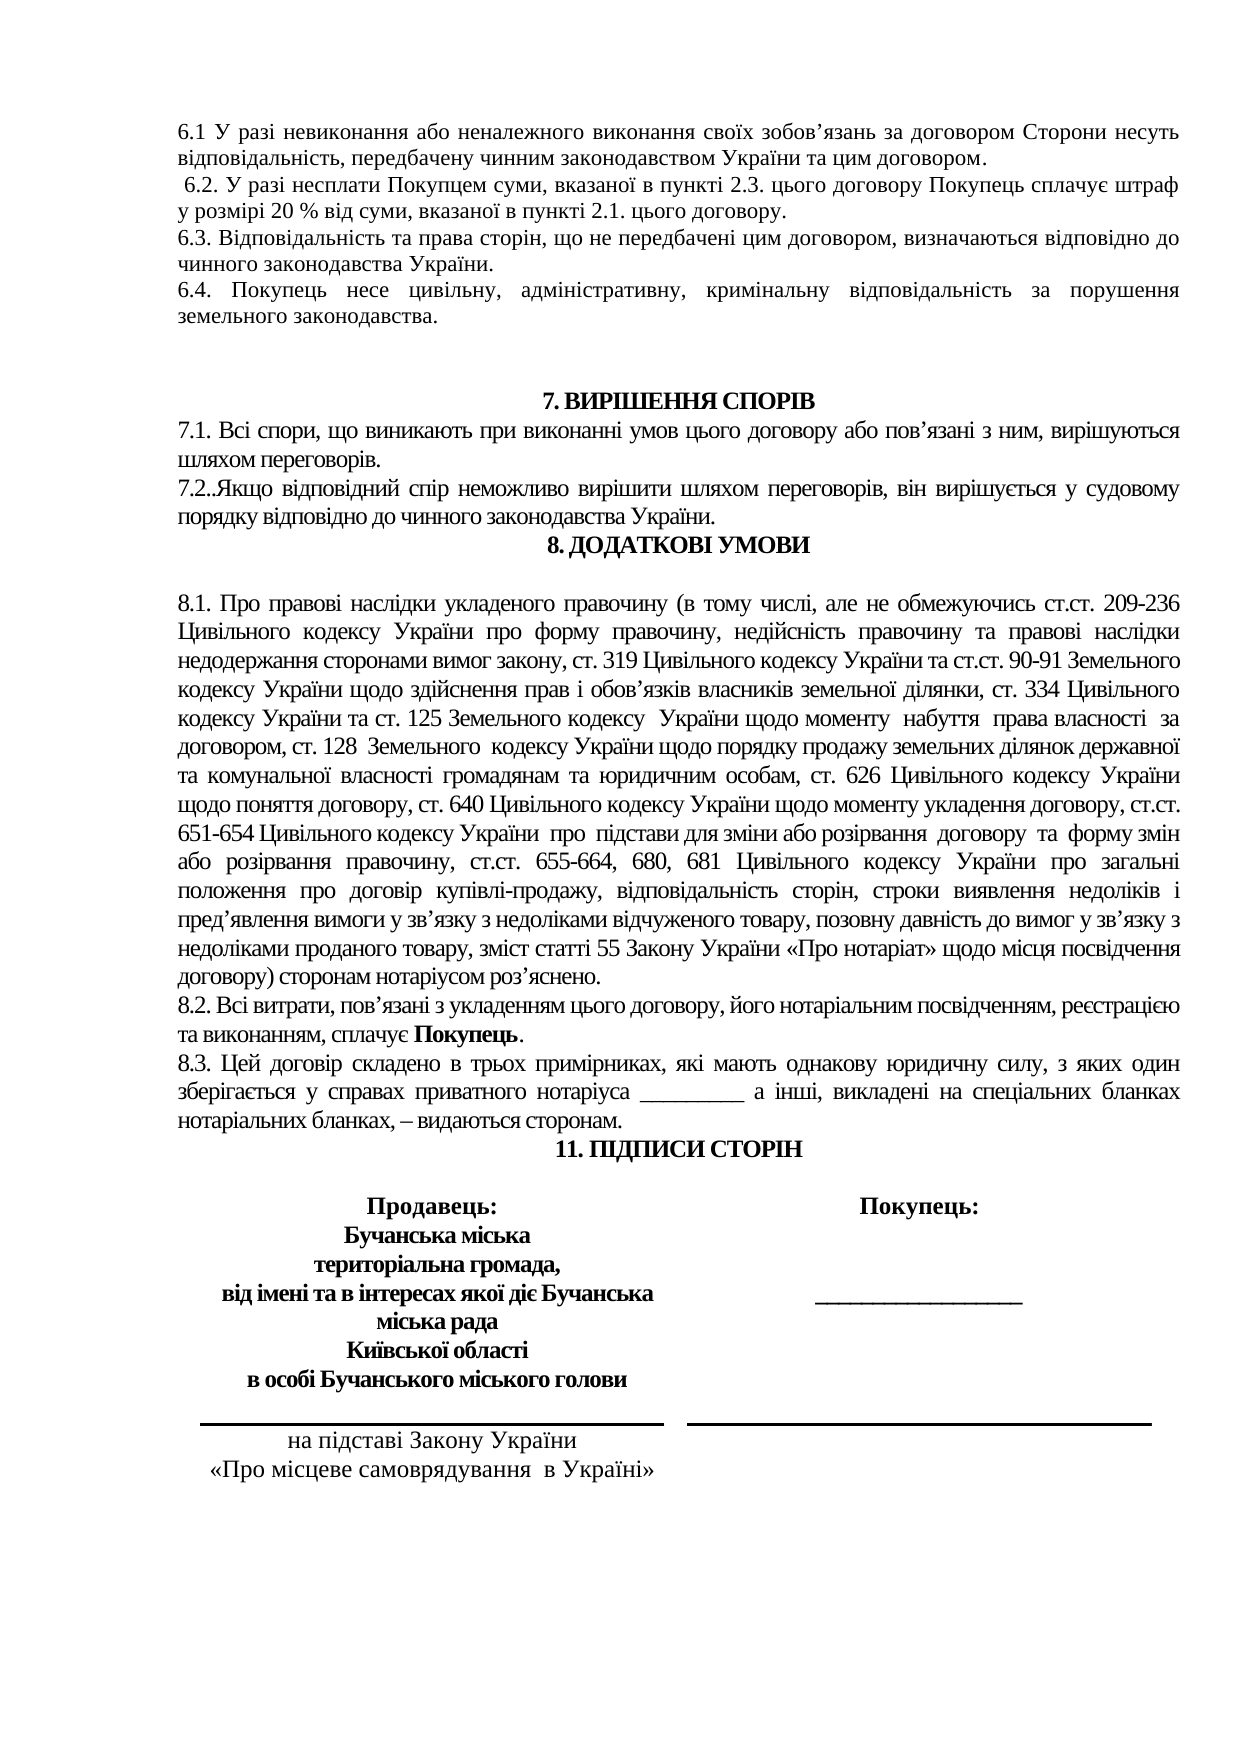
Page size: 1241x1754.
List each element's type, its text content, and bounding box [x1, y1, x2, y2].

text 6.4. Покупець несе цивільну, адміністративну, кримінальну відповідальність за порушення земельного законодавства. [177, 276, 1181, 329]
text 7.1. Всі спори, що виникають при виконанні умов цього договору або пов’язані з ним, вирішуються шляхом переговорів. [177, 415, 1181, 473]
text 8. ДОДАТКОВІ УМОВИ [177, 530, 1181, 559]
text 7. ВИРІШЕННЯ СПОРІВ [177, 386, 1181, 415]
table_header Покупець: __________________ [676, 1191, 1163, 1483]
text 11. Підписи сторін [177, 1134, 1181, 1163]
text 8.3. Цей договір складено в трьох примірниках, які мають однакову юридичну силу, з яких один зберігається у справах приватного нотаріуса _________ а інші, викладені на спеціальних бланках нотаріальних бланках, – видаються сторонам. [177, 1048, 1181, 1134]
text 8.1. Про правові наслідки укладеного правочину (в тому числі, але не обмежуючись ст.ст. 209-236 Цивільного кодексу України про форму правочину, недійсність правочину та правові наслідки недодержання сторонами вимог закону, ст. 319 Цивільного кодексу України та ст.ст. 90-91 Земельного кодексу України щодо здійснення прав і обов’язків власників земельної ділянки, ст. 334 Цивільного кодексу України та ст. 125 Земельного кодексу України щодо моменту набуття права власності за договором, ст. 128 Земельного кодексу України щодо порядку продажу земельних ділянок державної та комунальної власності громадянам та юридичним особам, ст. 626 Цивільного кодексу України щодо поняття договору, ст. 640 Цивільного кодексу України щодо моменту укладення договору, ст.ст. 651-654 Цивільного кодексу України про підстави для зміни або розірвання договору та форму змін або розірвання правочину, ст.ст. 655-664, 680, 681 Цивільного кодексу України про загальні положення про договір купівлі-продажу, відповідальність сторін, строки виявлення недоліків і пред’явлення вимоги у зв’язку з недоліками відчуженого товару, позовну давність до вимог у зв’язку з недоліками проданого товару, зміст статті 55 Закону України «Про нотаріат» щодо місця посвідчення договору) сторонам нотаріусом роз’яснено. [177, 588, 1181, 990]
text 6.2. У разі несплати Покупцем суми, вказаної в пункті 2.3. цього договору Покупець сплачує штраф у розмірі 20 % від суми, вказаної в пункті 2.1. цього договору. [177, 171, 1181, 223]
text 7.2..Якщо відповідний спір неможливо вирішити шляхом переговорів, він вирішується у судовому порядку відповідно до чинного законодавства України. [177, 473, 1181, 530]
table_header Продавець: Бучанська міська територіальна громада, від імені та в інтересах якої діє Бучанська міська рада Київської області в особі Бучанського міського голови на підставі Закону України «Про місцеве самоврядування в Україні» [189, 1191, 676, 1483]
text 6.3. Відповідальність та права сторін, що не передбачені цим договором, визначаються відповідно до чинного законодавства України. [177, 223, 1181, 276]
text 6.1 У разі невиконання або неналежного виконання своїх зобов’язань за договором Сторони несуть відповідальність, передбачену чинним законодавством України та цим договором. [177, 118, 1181, 171]
text 8.2. Всі витрати, пов’язані з укладенням цього договору, його нотаріальним посвідченням, реєстрацією та виконанням, сплачує Покупець. [177, 990, 1181, 1048]
